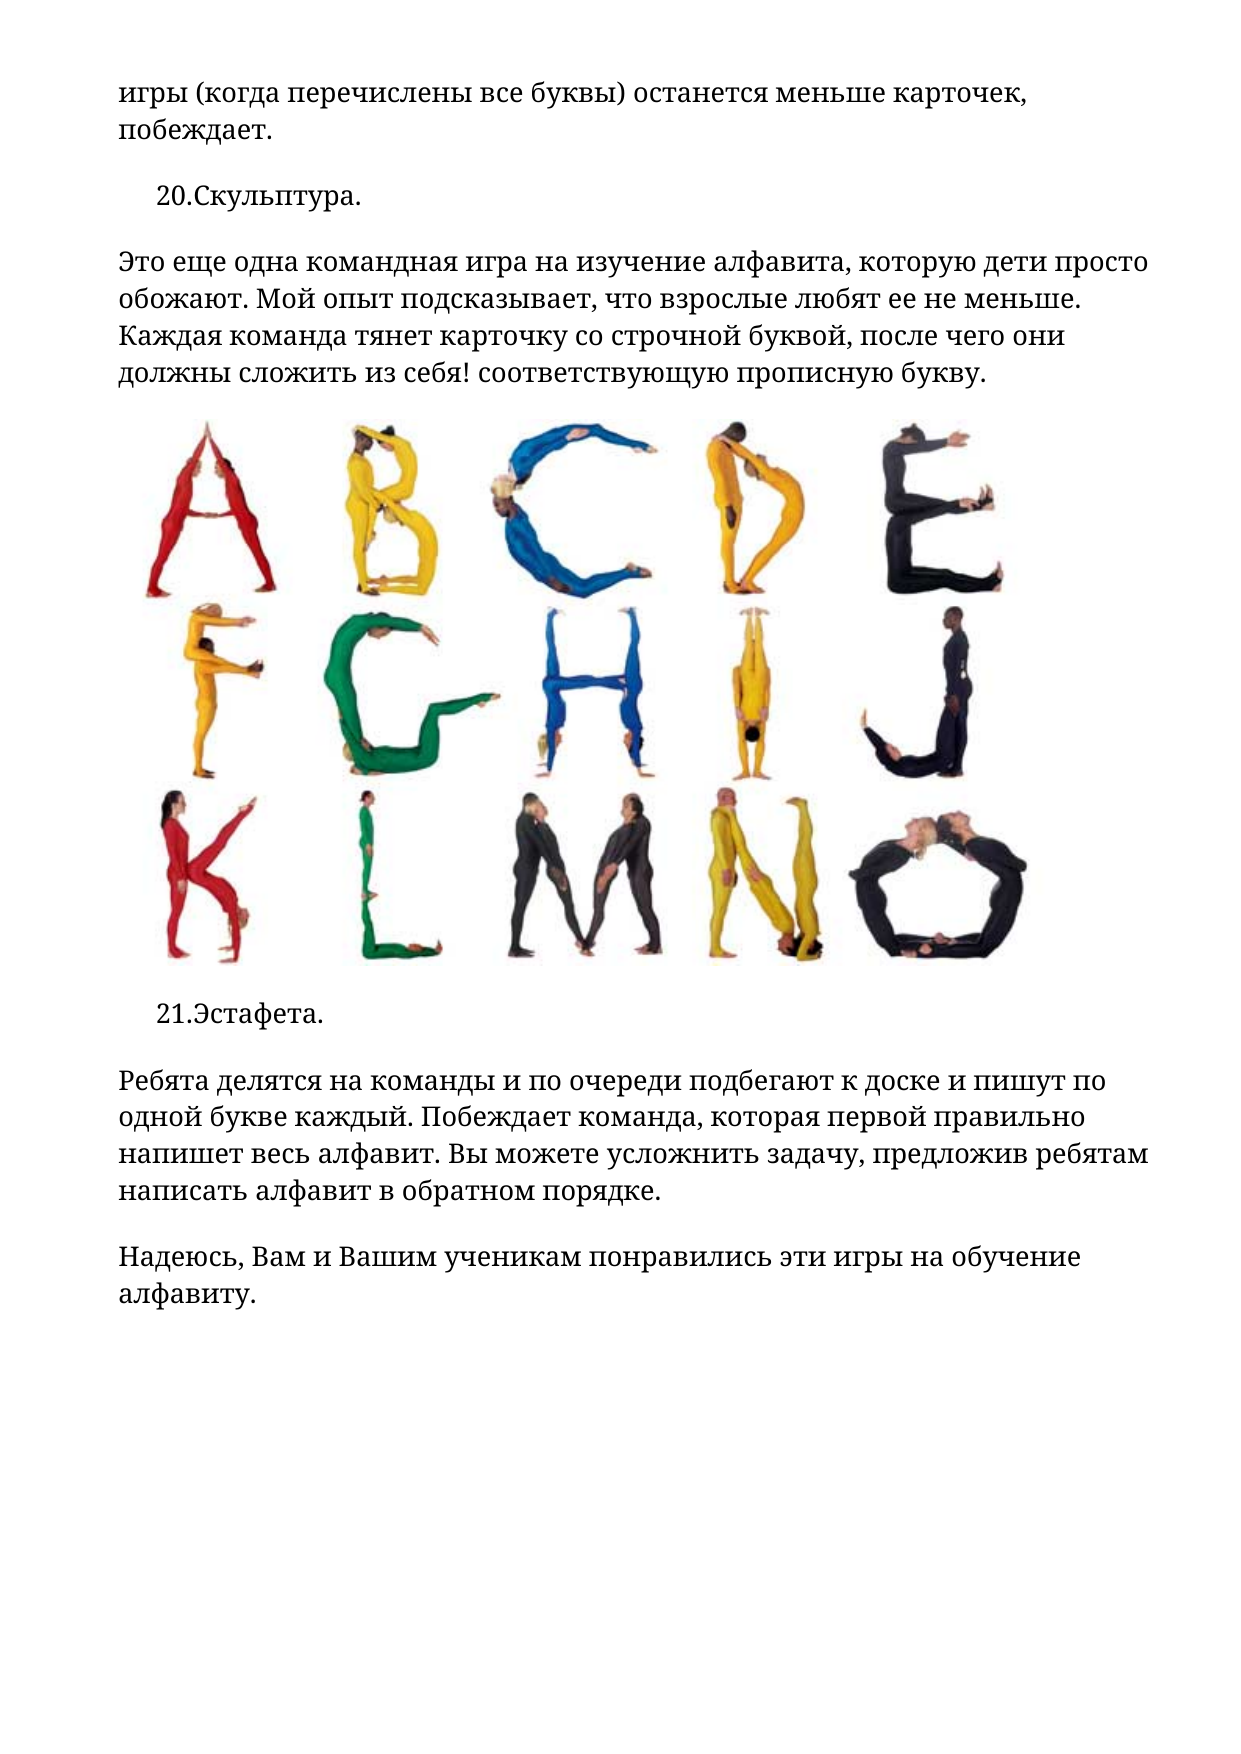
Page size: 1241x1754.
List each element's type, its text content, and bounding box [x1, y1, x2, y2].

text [118, 74, 1152, 148]
text Ребята делятся на команды и по очереди подбегают к доске и пишут по одной букве каждый. Побеждает команда, которая первой правильно напишет весь алфавит. Вы можете усложнить задачу, предложив ребятам написать алфавит в обратном порядке. [118, 1061, 1152, 1208]
list Скульптура. [156, 177, 1152, 214]
text Это еще одна командная игра на изучение алфавита, которую дети просто обожают. Мой опыт подсказывает, что взрослые любят ее не меньше. Каждая команда тянет карточку со строчной буквой, после чего они должны сложить из себя! соответствующую прописную букву. [118, 243, 1152, 390]
picture [118, 419, 1055, 966]
text Надеюсь, Вам и Вашим ученикам понравились эти игры на обучение алфавиту. [118, 1238, 1152, 1311]
list Эстафета. [156, 995, 1152, 1032]
